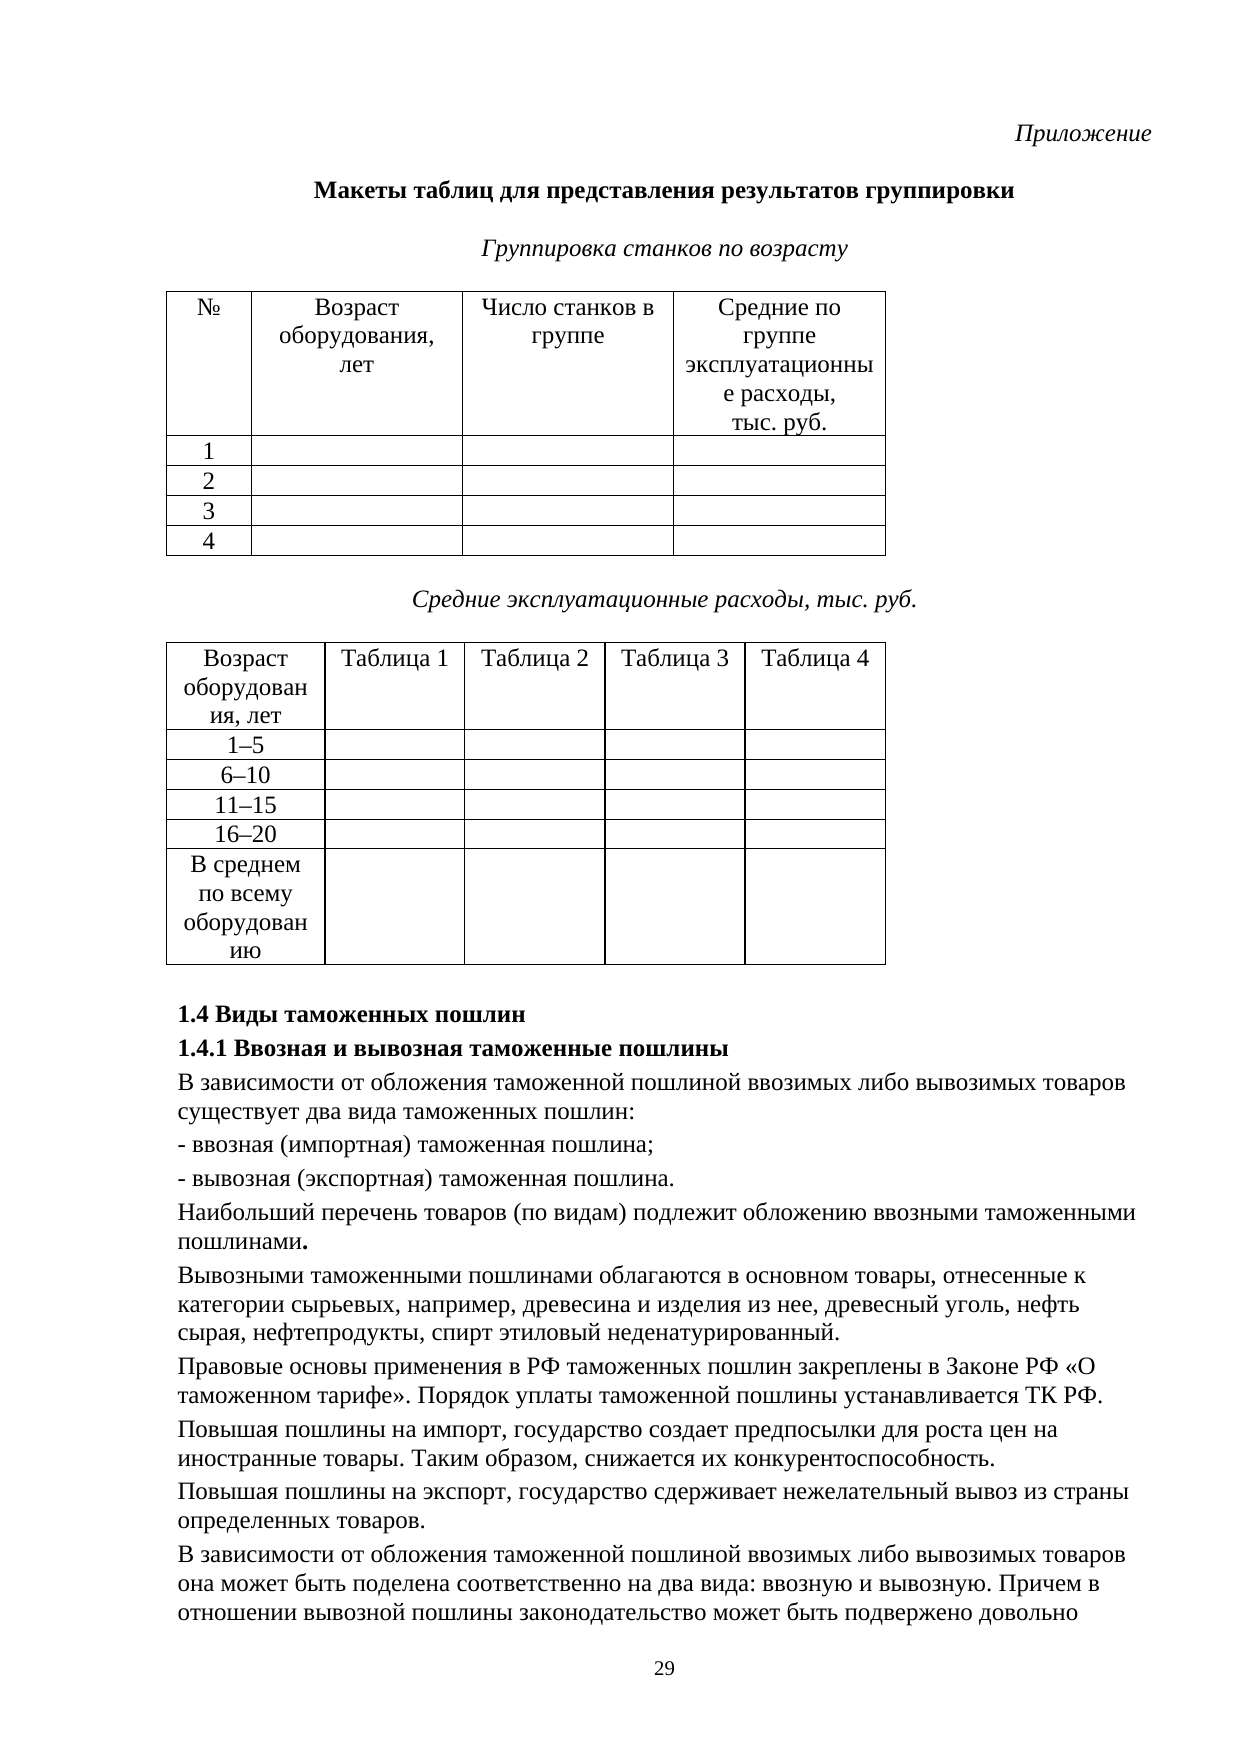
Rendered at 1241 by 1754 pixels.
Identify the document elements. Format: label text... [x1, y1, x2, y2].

table_cell В среднем по всему оборудованию [167, 849, 324, 964]
text Группировка станков по возрасту [177, 233, 1152, 262]
table_cell [465, 849, 604, 964]
table_cell [252, 466, 462, 495]
text - ввозная (импортная) таможенная пошлина; [177, 1129, 1152, 1158]
table_cell [606, 790, 744, 818]
text В зависимости от обложения таможенной пошлиной ввозимых либо вывозимых товаров существует два вида таможенных пошлин: [177, 1067, 1152, 1124]
text Вывозными таможенными пошлинами облагаются в основном товары, отнесенные к категории сырьевых, например, древесина и изделия из нее, древесный уголь, нефть сырая, нефтепродукты, спирт этиловый неденатурированный. [177, 1260, 1152, 1346]
table_cell [463, 496, 673, 525]
table_cell [746, 760, 885, 789]
table_header Таблица 3 [606, 643, 744, 729]
text - вывозная (экспортная) таможенная пошлина. [177, 1163, 1152, 1192]
table_cell [606, 760, 744, 789]
table_cell [252, 496, 462, 525]
text 1.4 Виды таможенных пошлин [177, 999, 1152, 1028]
table_cell [463, 526, 673, 554]
table_header Таблица 1 [326, 643, 464, 729]
table_header Средние по группе эксплуатационные расходы, тыс. руб. [674, 292, 885, 435]
table_cell 1 [167, 436, 251, 465]
text 1.4.1 Ввозная и вывозная таможенные пошлины [177, 1033, 1152, 1062]
table_cell [326, 849, 464, 964]
table_header Возраст оборудования, лет [167, 643, 324, 729]
text Наибольший перечень товаров (по видам) подлежит обложению ввозными таможенными пошлинами. [177, 1197, 1152, 1255]
table_cell [252, 436, 462, 465]
table_header Возраст оборудования, лет [252, 292, 462, 435]
text Макеты таблиц для представления результатов группировки [177, 176, 1152, 204]
text Средние эксплуатационные расходы, тыс. руб. [177, 584, 1152, 613]
table_cell [746, 820, 885, 848]
table_header № [167, 292, 251, 435]
table_cell 11–15 [167, 790, 324, 818]
table_cell 6–10 [167, 760, 324, 789]
table_cell [463, 436, 673, 465]
text Приложение [177, 118, 1152, 147]
table_cell [465, 790, 604, 818]
table_cell [326, 820, 464, 848]
text Правовые основы применения в РФ таможенных пошлин закреплены в Законе РФ «О таможенном тарифе». Порядок уплаты таможенной пошлины устанавливается ТК РФ. [177, 1351, 1152, 1409]
text Повышая пошлины на импорт, государство создает предпосылки для роста цен на иностранные товары. Таким образом, снижается их конкурентоспособность. [177, 1414, 1152, 1471]
table_cell [326, 790, 464, 818]
table_cell 3 [167, 496, 251, 525]
table_cell [465, 730, 604, 759]
table_cell [606, 730, 744, 759]
table_cell [606, 820, 744, 848]
table_cell 1–5 [167, 730, 324, 759]
table_cell [674, 466, 885, 495]
table_cell [463, 466, 673, 495]
table_cell [674, 496, 885, 525]
table_cell 16–20 [167, 820, 324, 848]
table_cell [746, 849, 885, 964]
table_cell [465, 820, 604, 848]
table_cell [674, 526, 885, 554]
table_header Таблица 4 [746, 643, 885, 729]
table_header Число станков в группе [463, 292, 673, 435]
table_cell [746, 730, 885, 759]
table_cell 4 [167, 526, 251, 554]
table_cell [326, 760, 464, 789]
table_cell [465, 760, 604, 789]
text Повышая пошлины на экспорт, государство сдерживает нежелательный вывоз из страны определенных товаров. [177, 1476, 1152, 1534]
table_cell [326, 730, 464, 759]
table_cell [252, 526, 462, 554]
table_header Таблица 2 [465, 643, 604, 729]
table_cell 2 [167, 466, 251, 495]
table_cell [746, 790, 885, 818]
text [177, 1539, 1152, 1625]
table_cell [674, 436, 885, 465]
table_cell [606, 849, 744, 964]
